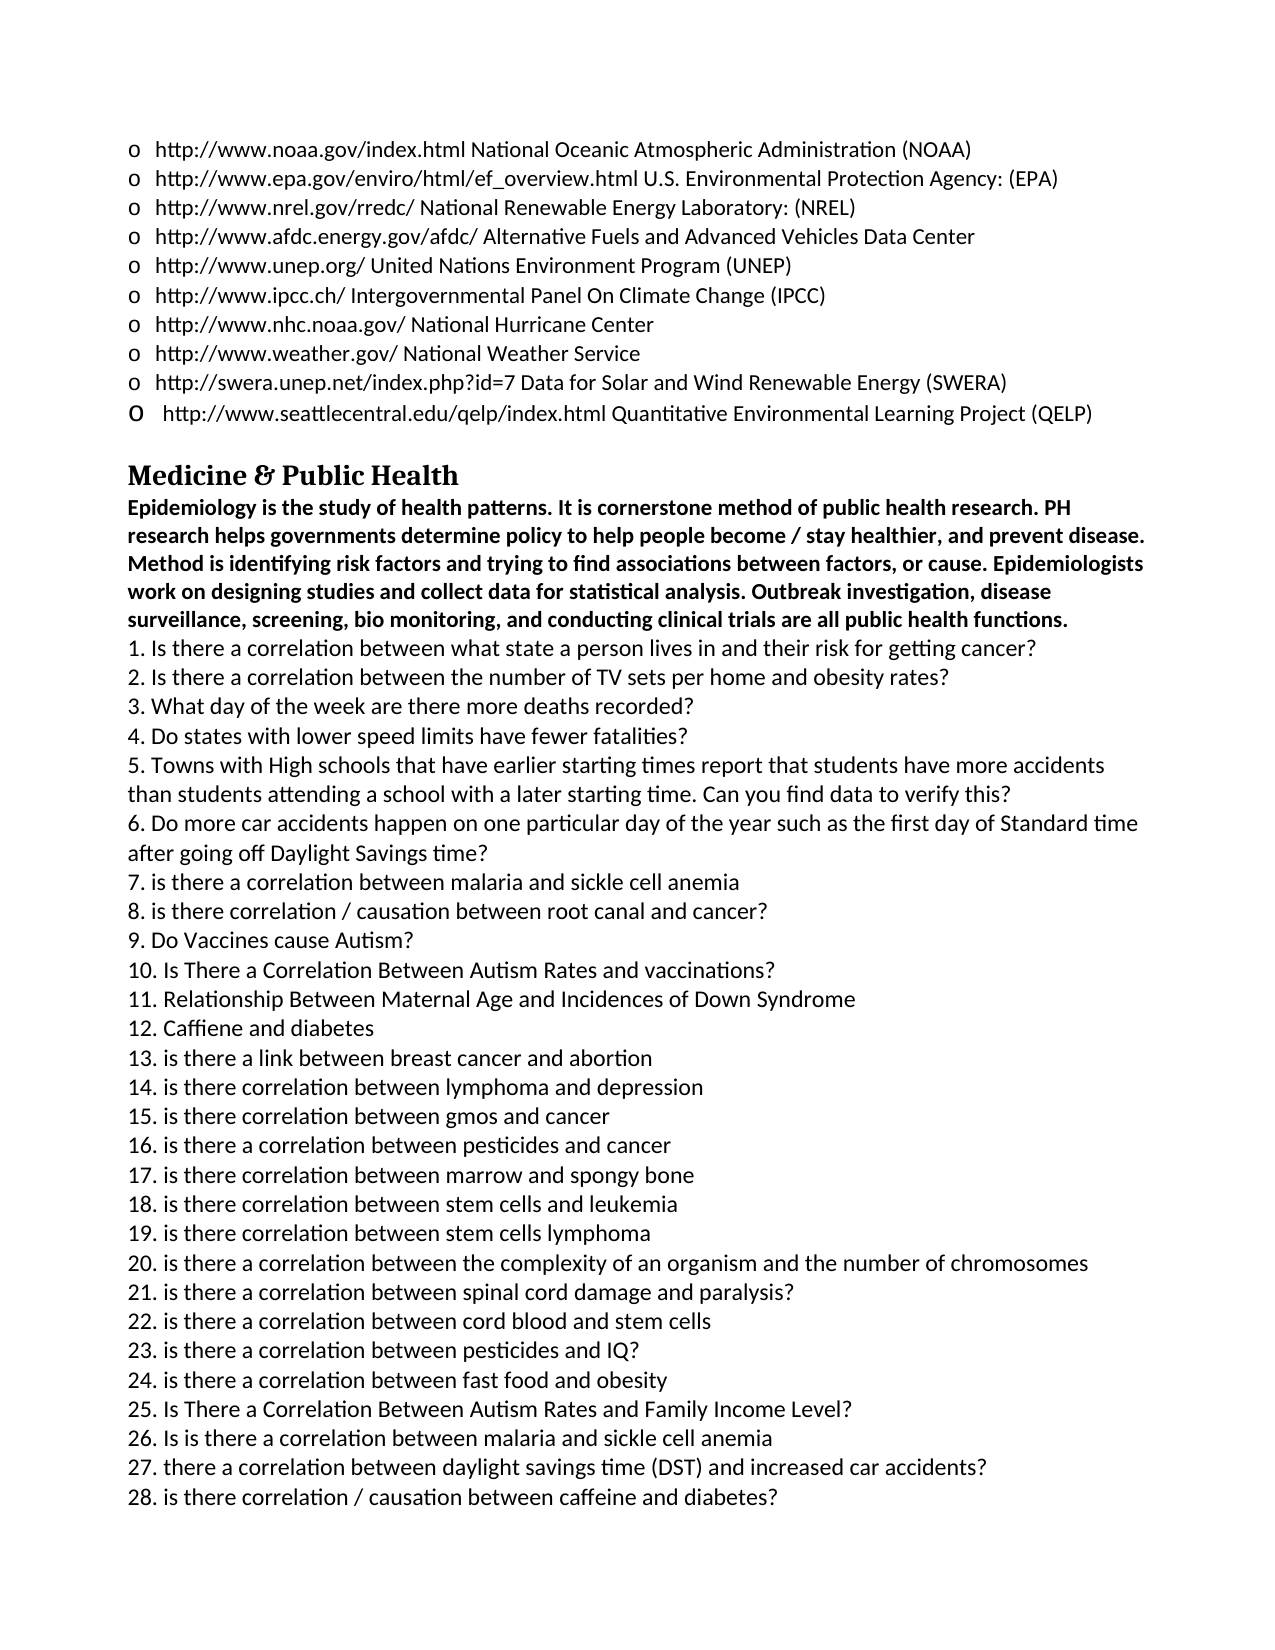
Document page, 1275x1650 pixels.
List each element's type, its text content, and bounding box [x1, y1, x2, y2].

text 2. Is there a correlation between the number of TV sets per home and obesity rates? [127, 662, 1147, 691]
text 9. Do Vaccines cause Autism? [127, 926, 1147, 955]
text 12. Caffiene and diabetes [127, 1013, 1147, 1043]
text o http://www.afdc.energy.gov/afdc/ Alternative Fuels and Advanced Vehicles Data Center [127, 222, 1147, 252]
text 20. is there a correlation between the complexity of an organism and the number of chromosomes [127, 1248, 1147, 1277]
text o http://www.ipcc.ch/ Intergovernmental Panel On Climate Change (IPCC) [127, 281, 1147, 310]
text 6. Do more car accidents happen on one particular day of the year such as the first day of Standard time after going off Daylight Savings time? [127, 808, 1147, 867]
text o http://www.seattlecentral.edu/qelp/index.html Quantitative Environmental Learning Project (QELP) [127, 397, 1147, 431]
text o http://www.epa.gov/enviro/html/ef_overview.html U.S. Environmental Protection Agency: (EPA) [127, 164, 1147, 193]
text 11. Relationship Between Maternal Age and Incidences of Down Syndrome [127, 984, 1147, 1013]
text 1. Is there a correlation between what state a person lives in and their risk for getting cancer? [127, 633, 1147, 662]
text o http://www.weather.gov/ National Weather Service [127, 339, 1147, 368]
text 15. is there correlation between gmos and cancer [127, 1101, 1147, 1131]
text 18. is there correlation between stem cells and leukemia [127, 1189, 1147, 1218]
text 7. is there a correlation between malaria and sickle cell anemia [127, 867, 1147, 896]
text Epidemiology is the study of health patterns. It is cornerstone method of public health research. PH research helps governments determine policy to help people become / stay healthier, and prevent disease. Method is identifying risk factors and trying to find associations between factors, or cause. Epidemiologists work on designing studies and collect data for statistical analysis. Outbreak investigation, disease surveillance, screening, bio monitoring, and conducting clinical trials are all public health functions. [127, 493, 1147, 633]
text 26. Is is there a correlation between malaria and sickle cell anemia [127, 1423, 1147, 1452]
text 3. What day of the week are there more deaths recorded? [127, 691, 1147, 721]
text 14. is there correlation between lymphoma and depression [127, 1072, 1147, 1101]
text 4. Do states with lower speed limits have fewer fatalities? [127, 721, 1147, 750]
text 21. is there a correlation between spinal cord damage and paralysis? [127, 1277, 1147, 1306]
text 8. is there correlation / causation between root canal and cancer? [127, 896, 1147, 926]
text o http://www.nrel.gov/rredc/ National Renewable Energy Laboratory: (NREL) [127, 193, 1147, 222]
text 25. Is There a Correlation Between Autism Rates and Family Income Level? [127, 1394, 1147, 1423]
text 23. is there a correlation between pesticides and IQ? [127, 1335, 1147, 1365]
text 27. there a correlation between daylight savings time (DST) and increased car accidents? [127, 1452, 1147, 1482]
text 19. is there correlation between stem cells lymphoma [127, 1218, 1147, 1248]
text o http://www.nhc.noaa.gov/ National Hurricane Center [127, 310, 1147, 339]
text 13. is there a link between breast cancer and abortion [127, 1043, 1147, 1072]
text o http://swera.unep.net/index.php?id=7 Data for Solar and Wind Renewable Energy (SWERA) [127, 368, 1147, 397]
text 22. is there a correlation between cord blood and stem cells [127, 1306, 1147, 1335]
text o http://www.unep.org/ United Nations Environment Program (UNEP) [127, 252, 1147, 281]
text 5. Towns with High schools that have earlier starting times report that students have more accidents than students attending a school with a later starting time. Can you find data to verify this? [127, 750, 1147, 808]
text 16. is there a correlation between pesticides and cancer [127, 1131, 1147, 1160]
text 17. is there correlation between marrow and spongy bone [127, 1160, 1147, 1189]
text 10. Is There a Correlation Between Autism Rates and vaccinations? [127, 955, 1147, 984]
text Medicine & Public Health [127, 459, 1147, 493]
text 28. is there correlation / causation between caffeine and diabetes? [127, 1482, 1147, 1511]
text o http://www.noaa.gov/index.html National Oceanic Atmospheric Administration (NOAA) [127, 135, 1147, 164]
text 24. is there a correlation between fast food and obesity [127, 1365, 1147, 1394]
